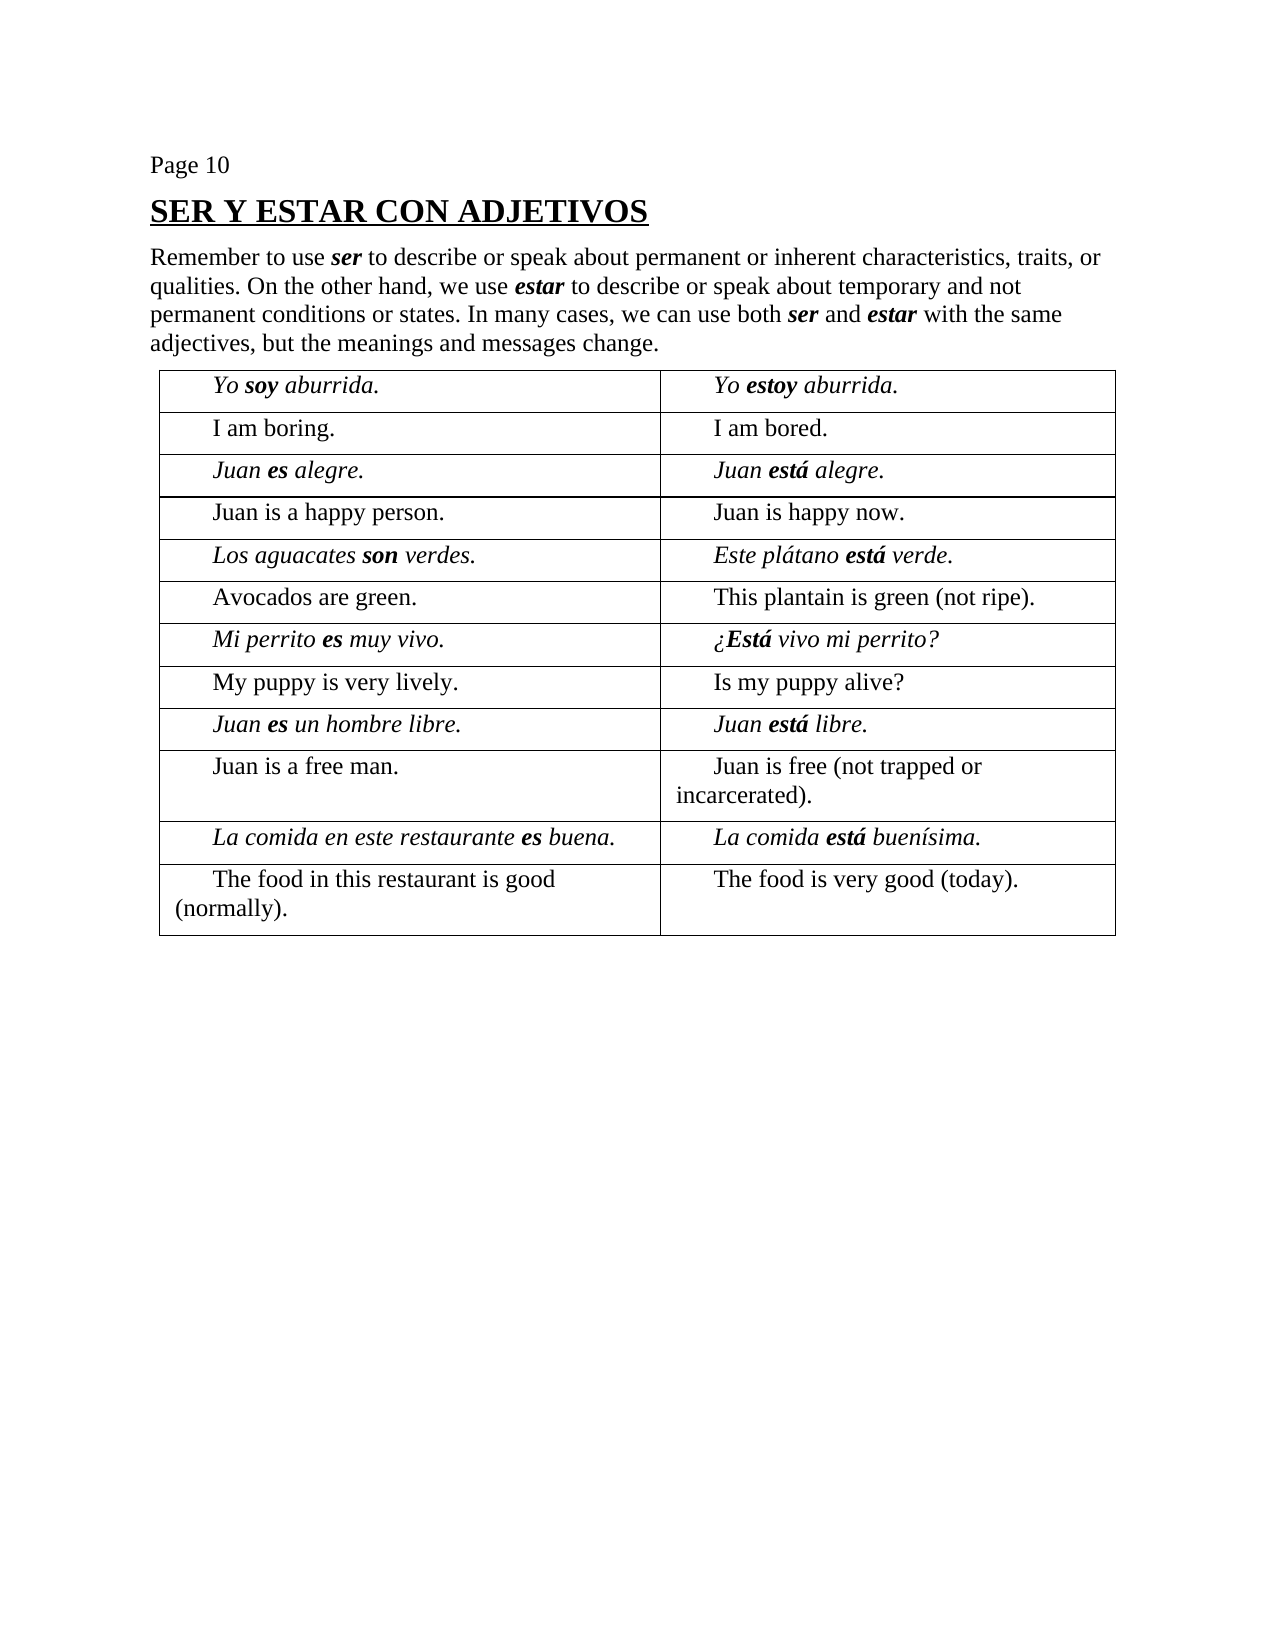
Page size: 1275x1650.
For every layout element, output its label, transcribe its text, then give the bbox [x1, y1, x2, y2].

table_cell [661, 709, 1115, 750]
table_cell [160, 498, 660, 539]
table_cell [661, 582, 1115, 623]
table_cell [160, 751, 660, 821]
text Page 10 [150, 150, 1125, 179]
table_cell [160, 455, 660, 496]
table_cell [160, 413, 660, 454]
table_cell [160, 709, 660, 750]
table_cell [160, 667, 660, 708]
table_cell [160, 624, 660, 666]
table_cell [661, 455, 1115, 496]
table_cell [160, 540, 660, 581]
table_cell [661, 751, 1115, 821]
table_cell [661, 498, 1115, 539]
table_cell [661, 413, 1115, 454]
subtitle SER Y ESTAR CON ADJETIVOS [150, 191, 1125, 229]
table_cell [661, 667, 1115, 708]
text Remember to use ser to describe or speak about permanent or inherent characteristics, traits, or qualities. On the other hand, we use estar to describe or speak about temporary and not permanent conditions or states. In many cases, we can use both ser and estar with the same adjectives, but the meanings and messages change. [150, 242, 1125, 357]
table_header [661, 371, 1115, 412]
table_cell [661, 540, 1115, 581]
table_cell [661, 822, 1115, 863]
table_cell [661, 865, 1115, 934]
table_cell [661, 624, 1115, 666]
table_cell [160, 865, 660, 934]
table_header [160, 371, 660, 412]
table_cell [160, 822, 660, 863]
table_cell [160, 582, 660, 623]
